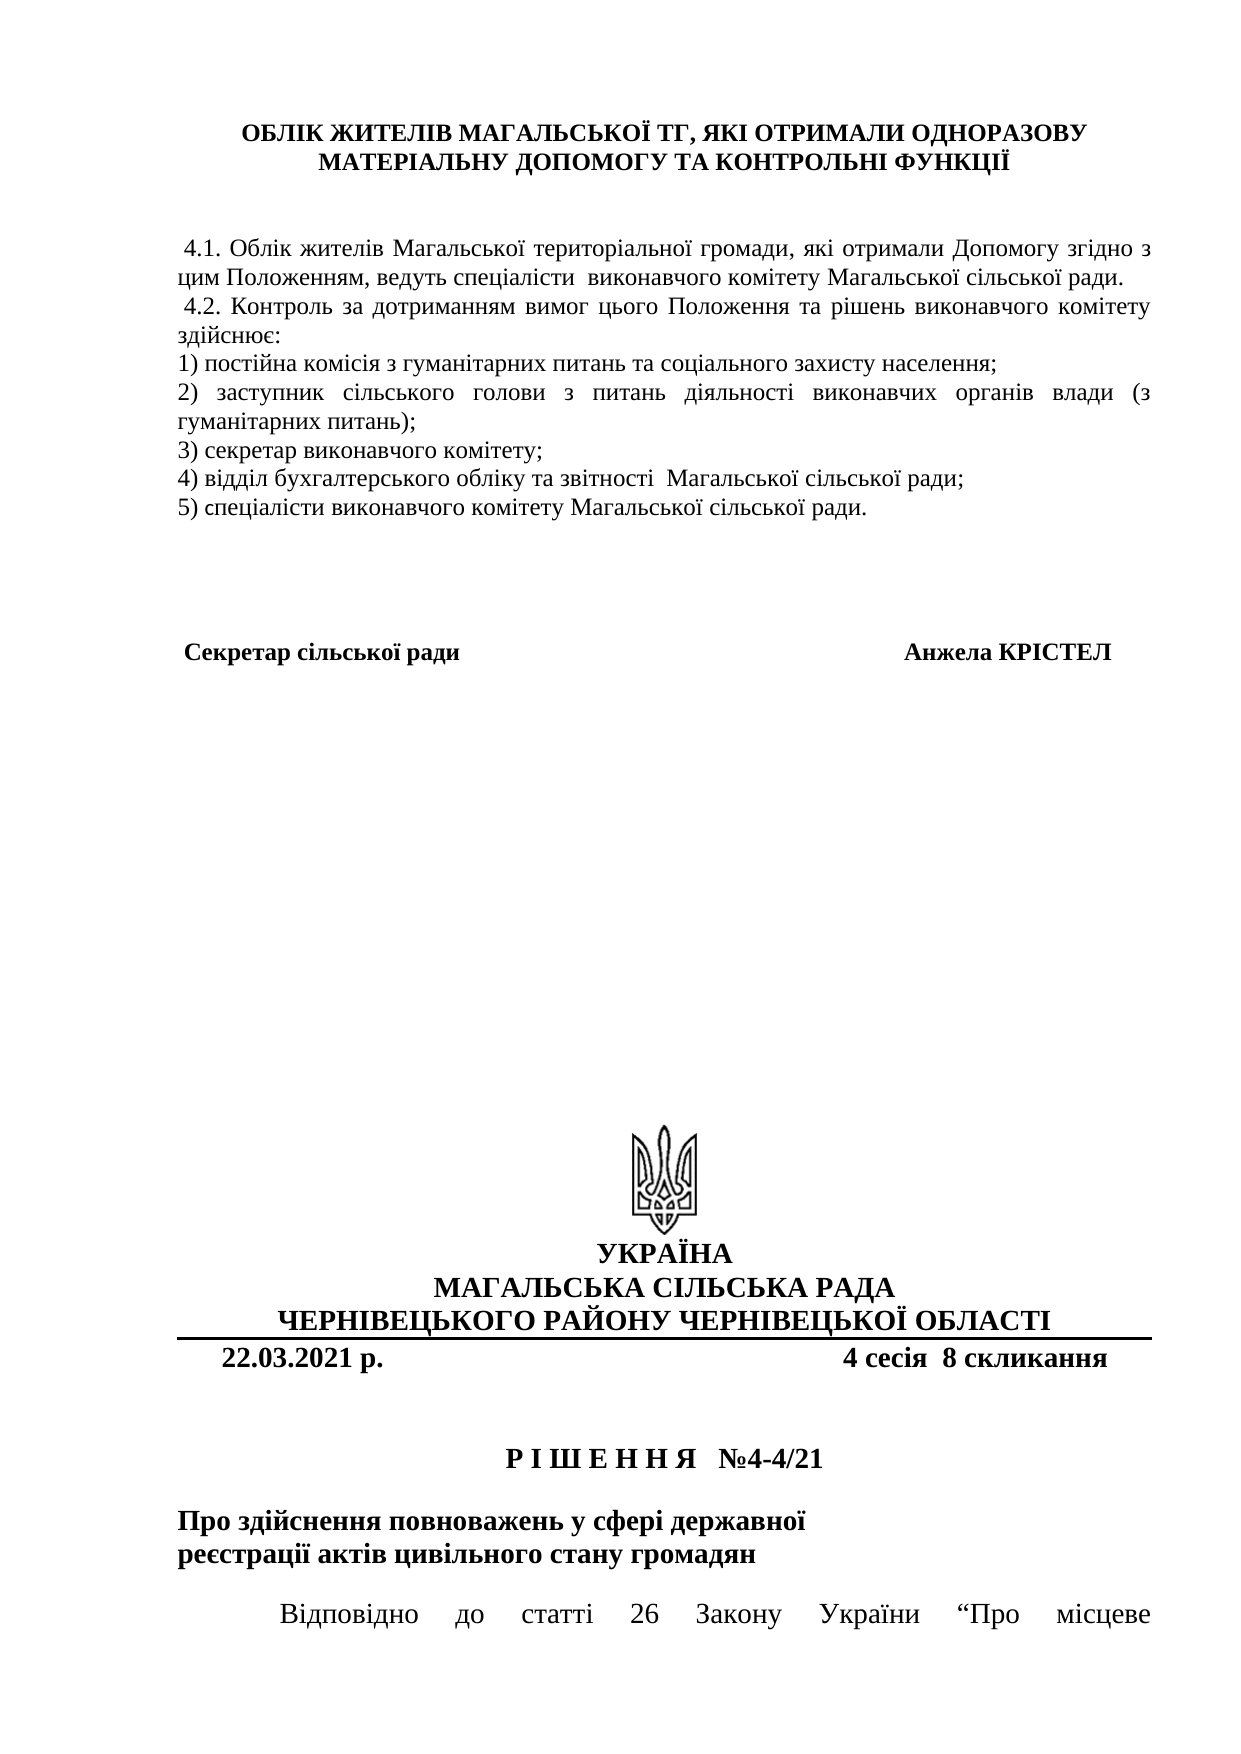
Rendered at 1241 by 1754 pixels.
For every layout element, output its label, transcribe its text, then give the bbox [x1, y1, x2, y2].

text МАГАЛЬСЬКА СІЛЬСЬКА РАДА [177, 1270, 1152, 1303]
text 22.03.2021 р. 4 сесія 8 скликання [177, 1340, 1152, 1374]
text 3) секретар виконавчого комітету; [177, 435, 1152, 463]
text 4.1. Облік жителів Магальської територіальної громади, які отримали Допомогу згідно з цим Положенням, ведуть спеціалісти виконавчого комітету Магальської сільської ради. [177, 205, 1152, 291]
text Секретар сільської ради Анжела КРІСТЕЛ [177, 637, 1152, 666]
text ЧЕРНІВЕЦЬКОГО РАЙОНУ ЧЕРНІВЕЦЬКОЇ ОБЛАСТІ [177, 1303, 1152, 1337]
text УКРАЇНА [177, 1236, 1152, 1270]
text реєстрації актів цивільного стану громадян [177, 1537, 1152, 1570]
picture [628, 1122, 701, 1237]
text 5) спеціалісти виконавчого комітету Магальської сільської ради. [177, 492, 1152, 521]
text 4) відділ бухгалтерського обліку та звітності Магальської сільської ради; [177, 463, 1152, 492]
text 2) заступник сільського голови з питань діяльності виконавчих органів влади (з гуманітарних питань); [177, 377, 1152, 435]
text Р І Ш Е Н Н Я №4-4/21 [177, 1441, 1152, 1474]
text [177, 1597, 1152, 1630]
text Про здійснення повноважень у сфері державної [177, 1503, 1152, 1537]
text ОБЛІК ЖИТЕЛІВ МАГАЛЬСЬКОЇ ТГ, ЯКІ ОТРИМАЛИ ОДНОРАЗОВУ МАТЕРІАЛЬНУ ДОПОМОГУ ТА КОНТРОЛЬНІ ФУНКЦІЇ [177, 118, 1152, 176]
text 4.2. Контроль за дотриманням вимог цього Положення та рішень виконавчого комітету здійснює: 1) постійна комісія з гуманітарних питань та соціального захисту населення; [177, 291, 1152, 377]
